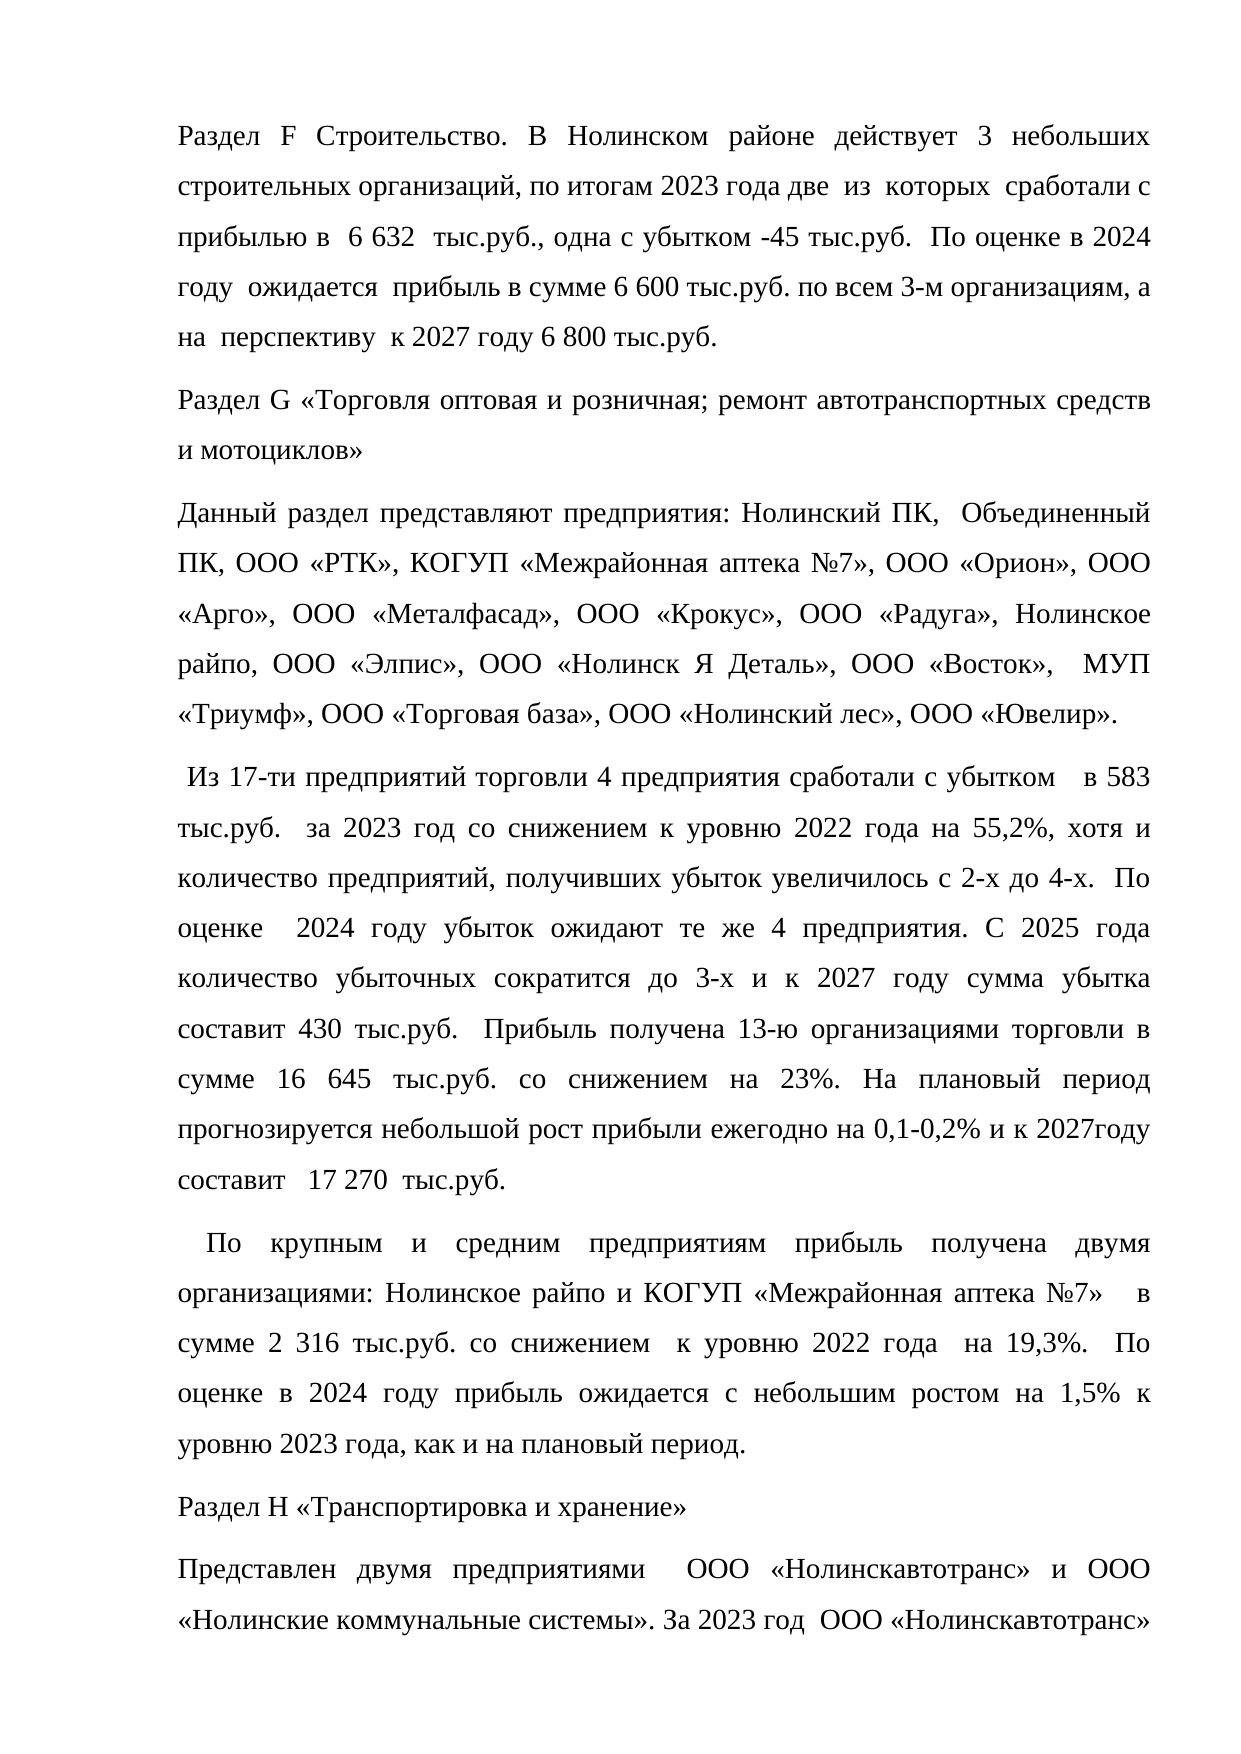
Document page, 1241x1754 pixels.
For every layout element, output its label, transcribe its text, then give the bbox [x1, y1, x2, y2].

text Данный раздел представляют предприятия: Нолинский ПК, Объединенный ПК, ООО «РТК», КОГУП «Межрайонная аптека №7», ООО «Орион», ООО «Арго», ООО «Металфасад», ООО «Крокус», ООО «Радуга», Нолинское райпо, ООО «Элпис», ООО «Нолинск Я Деталь», ООО «Восток», МУП «Триумф», ООО «Торговая база», ООО «Нолинский лес», ООО «Ювелир». [177, 495, 1152, 730]
text Из 17-ти предприятий торговли 4 предприятия сработали с убытком в 583 тыс.руб. за 2023 год со снижением к уровню 2022 года на 55,2%, хотя и количество предприятий, получивших убыток увеличилось с 2-х до 4-х. По оценке 2024 году убыток ожидают те же 4 предприятия. С 2025 года количество убыточных сократится до 3-х и к 2027 году сумма убытка составит 430 тыс.руб. Прибыль получена 13-ю организациями торговли в сумме 16 645 тыс.руб. со снижением на 23%. На плановый период прогнозируется небольшой рост прибыли ежегодно на 0,1-0,2% и к 2027году составит 17 270 тыс.руб. [177, 759, 1152, 1195]
text Раздел G «Торговля оптовая и розничная; ремонт автотранспортных средств и мотоциклов» [177, 382, 1152, 466]
text По крупным и средним предприятиям прибыль получена двумя организациями: Нолинское райпо и КОГУП «Межрайонная аптека №7» в сумме 2 316 тыс.руб. со снижением к уровню 2022 года на 19,3%. По оценке в 2024 году прибыль ожидается с небольшим ростом на 1,5% к уровню 2023 года, как и на плановый период. [177, 1225, 1152, 1459]
text Раздел F Строительство. В Нолинском районе действует 3 небольших строительных организаций, по итогам 2023 года две из которых сработали с прибылью в 6 632 тыс.руб., одна с убытком -45 тыс.руб. По оценке в 2024 году ожидается прибыль в сумме 6 600 тыс.руб. по всем 3-м организациям, а на перспективу к 2027 году 6 800 тыс.руб. [177, 118, 1152, 353]
text Раздел Н «Транспортировка и хранение» [177, 1489, 1152, 1522]
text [177, 1552, 1152, 1635]
